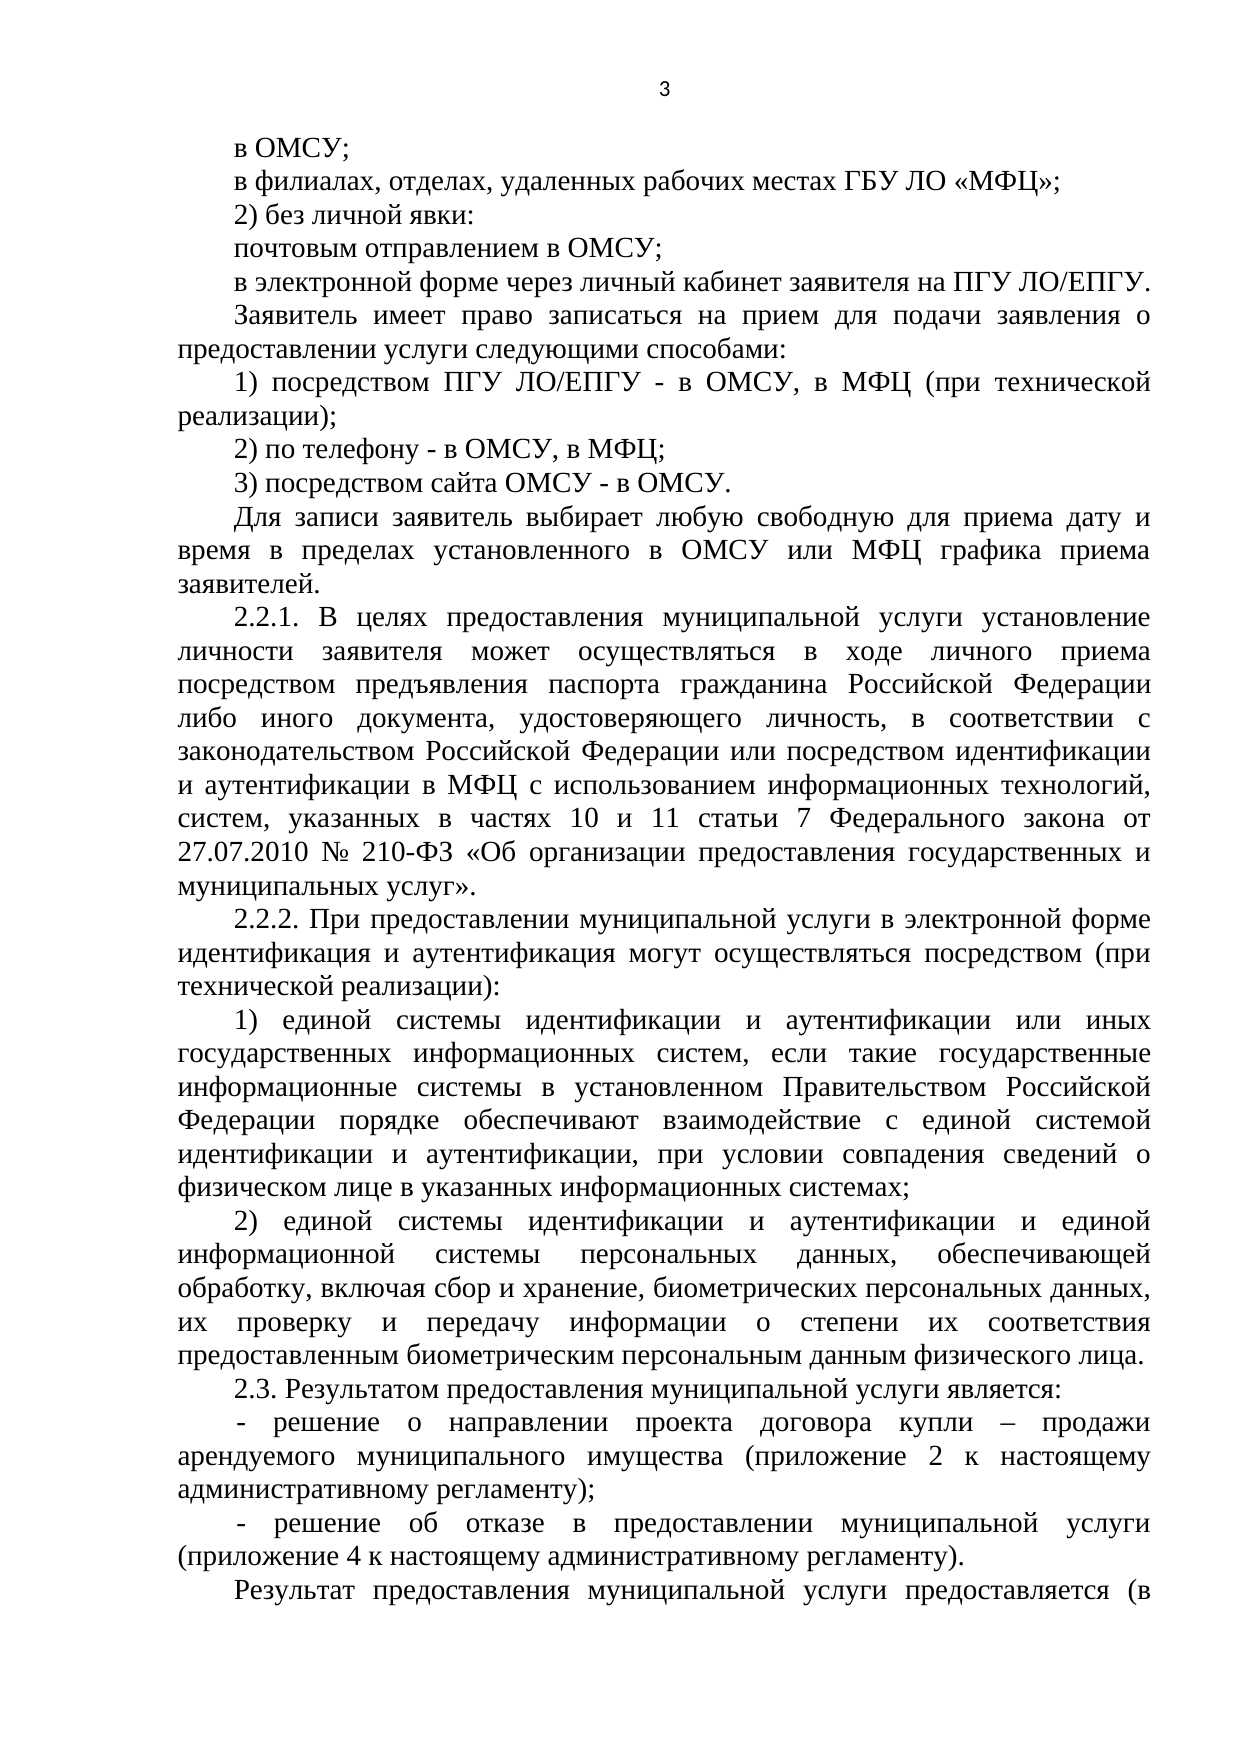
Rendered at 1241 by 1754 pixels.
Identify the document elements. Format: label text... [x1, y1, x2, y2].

text в электронной форме через личный кабинет заявителя на ПГУ ЛО/ЕПГУ. [177, 264, 1152, 297]
text Заявитель имеет право записаться на прием для подачи заявления о предоставлении услуги следующими способами: [177, 297, 1152, 364]
text 2) по телефону - в ОМСУ, в МФЦ; [177, 432, 1152, 465]
text 2.3. Результатом предоставления муниципальной услуги является: [177, 1371, 1152, 1404]
text 2) единой системы идентификации и аутентификации и единой информационной системы персональных данных, обеспечивающей обработку, включая сбор и хранение, биометрических персональных данных, их проверку и передачу информации о степени их соответствия предоставленным биометрическим персональным данным физического лица. [177, 1203, 1152, 1371]
text 3) посредством сайта ОМСУ - в ОМСУ. [177, 465, 1152, 499]
text в ОМСУ; [177, 130, 1152, 163]
text 2.2.1. В целях предоставления муниципальной услуги установление личности заявителя может осуществляться в ходе личного приема посредством предъявления паспорта гражданина Российской Федерации либо иного документа, удостоверяющего личность, в соответствии с законодательством Российской Федерации или посредством идентификации и аутентификации в МФЦ с использованием информационных технологий, систем, указанных в частях 10 и 11 статьи 7 Федерального закона от 27.07.2010 № 210-ФЗ «Об организации предоставления государственных и муниципальных услуг». [177, 599, 1152, 901]
text 1) посредством ПГУ ЛО/ЕПГУ - в ОМСУ, в МФЦ (при технической реализации); [177, 364, 1152, 432]
text 1) единой системы идентификации и аутентификации или иных государственных информационных систем, если такие государственные информационные системы в установленном Правительством Российской Федерации порядке обеспечивают взаимодействие с единой системой идентификации и аутентификации, при условии совпадения сведений о физическом лице в указанных информационных системах; [177, 1002, 1152, 1203]
text Для записи заявитель выбирает любую свободную для приема дату и время в пределах установленного в ОМСУ или МФЦ графика приема заявителей. [177, 499, 1152, 599]
text - решение об отказе в предоставлении муниципальной услуги (приложение 4 к настоящему административному регламенту). [177, 1505, 1152, 1572]
text - решение о направлении проекта договора купли – продажи арендуемого муниципального имущества (приложение 2 к настоящему административному регламенту); [177, 1404, 1152, 1505]
text 2) без личной явки: [177, 197, 1152, 230]
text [177, 1572, 1152, 1606]
text почтовым отправлением в ОМСУ; [177, 230, 1152, 264]
text 2.2.2. При предоставлении муниципальной услуги в электронной форме идентификация и аутентификация могут осуществляться посредством (при технической реализации): [177, 901, 1152, 1002]
text в филиалах, отделах, удаленных рабочих местах ГБУ ЛО «МФЦ»; [177, 163, 1152, 197]
